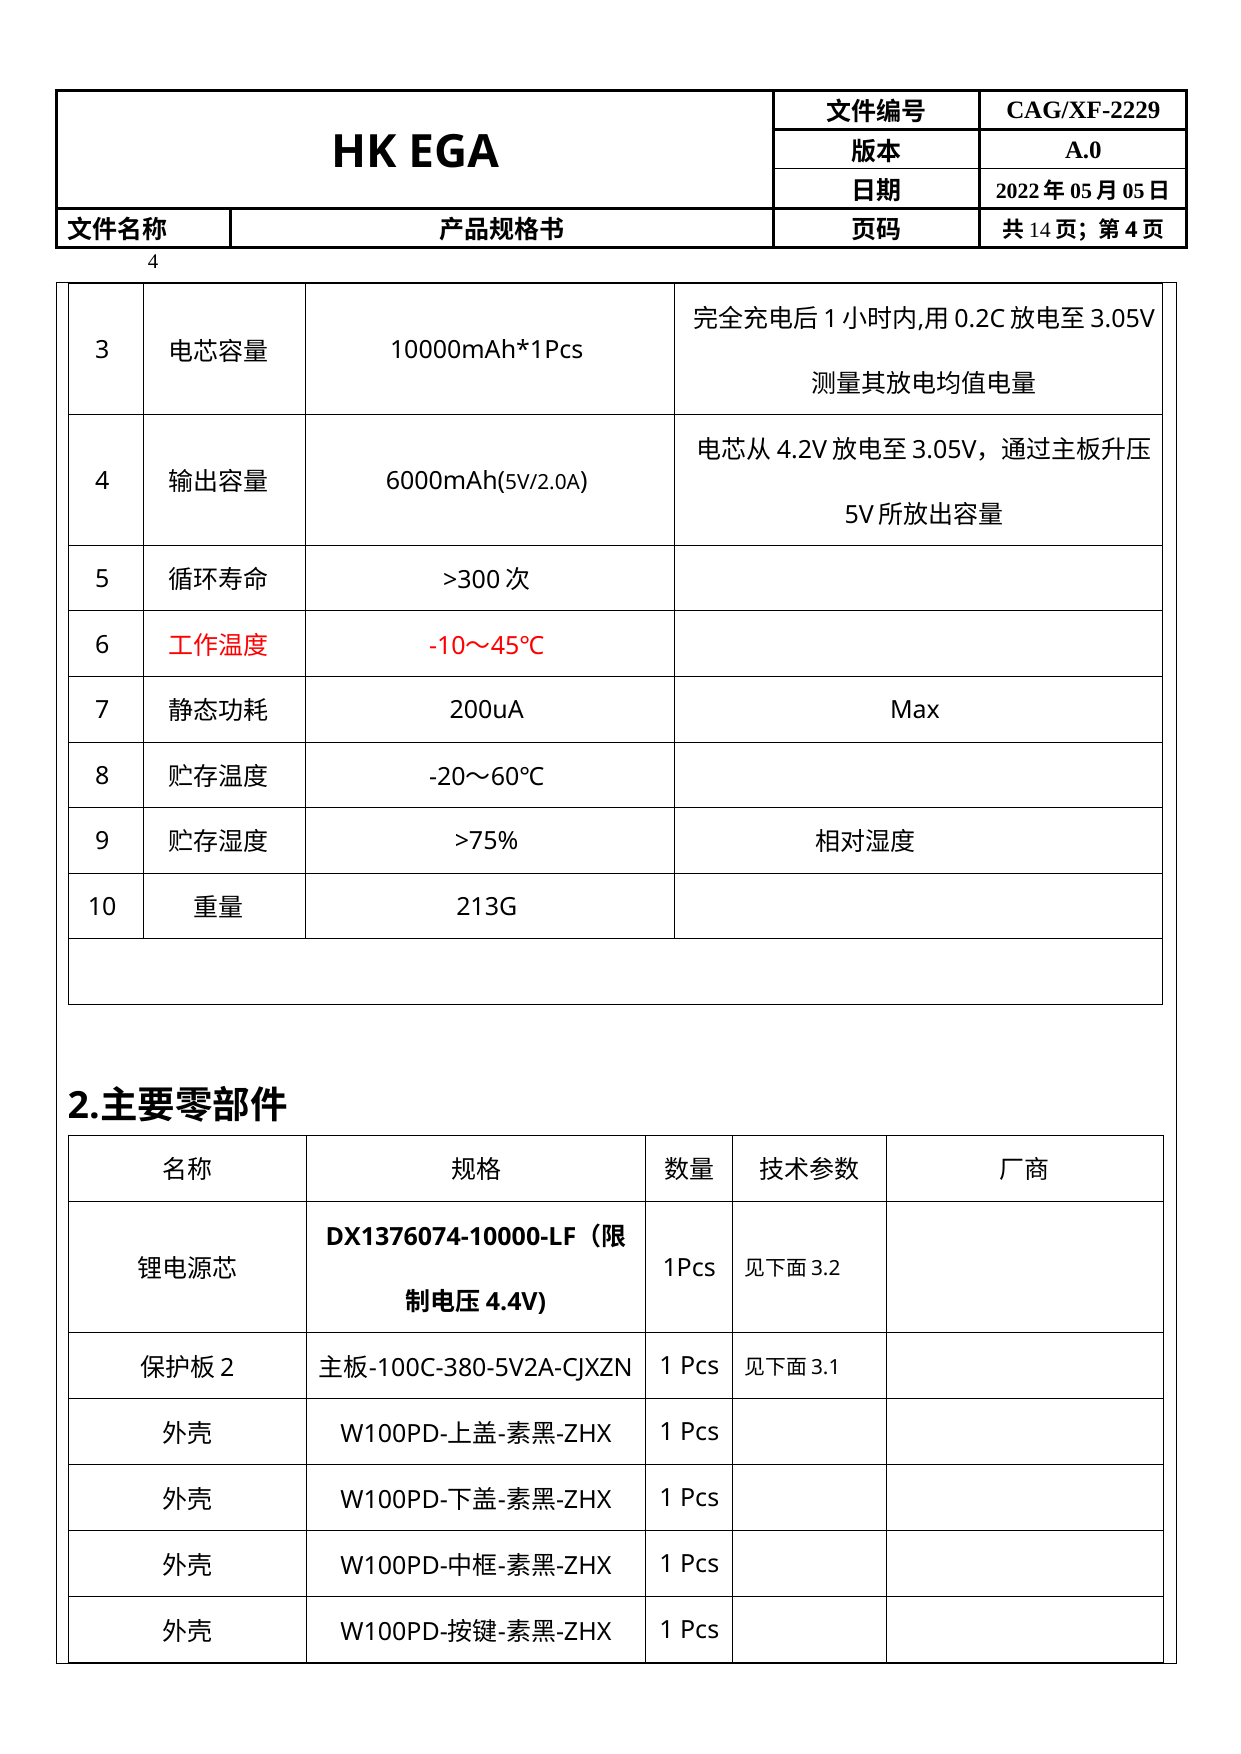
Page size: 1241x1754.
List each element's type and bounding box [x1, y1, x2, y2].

table_header [57, 283, 1176, 1663]
